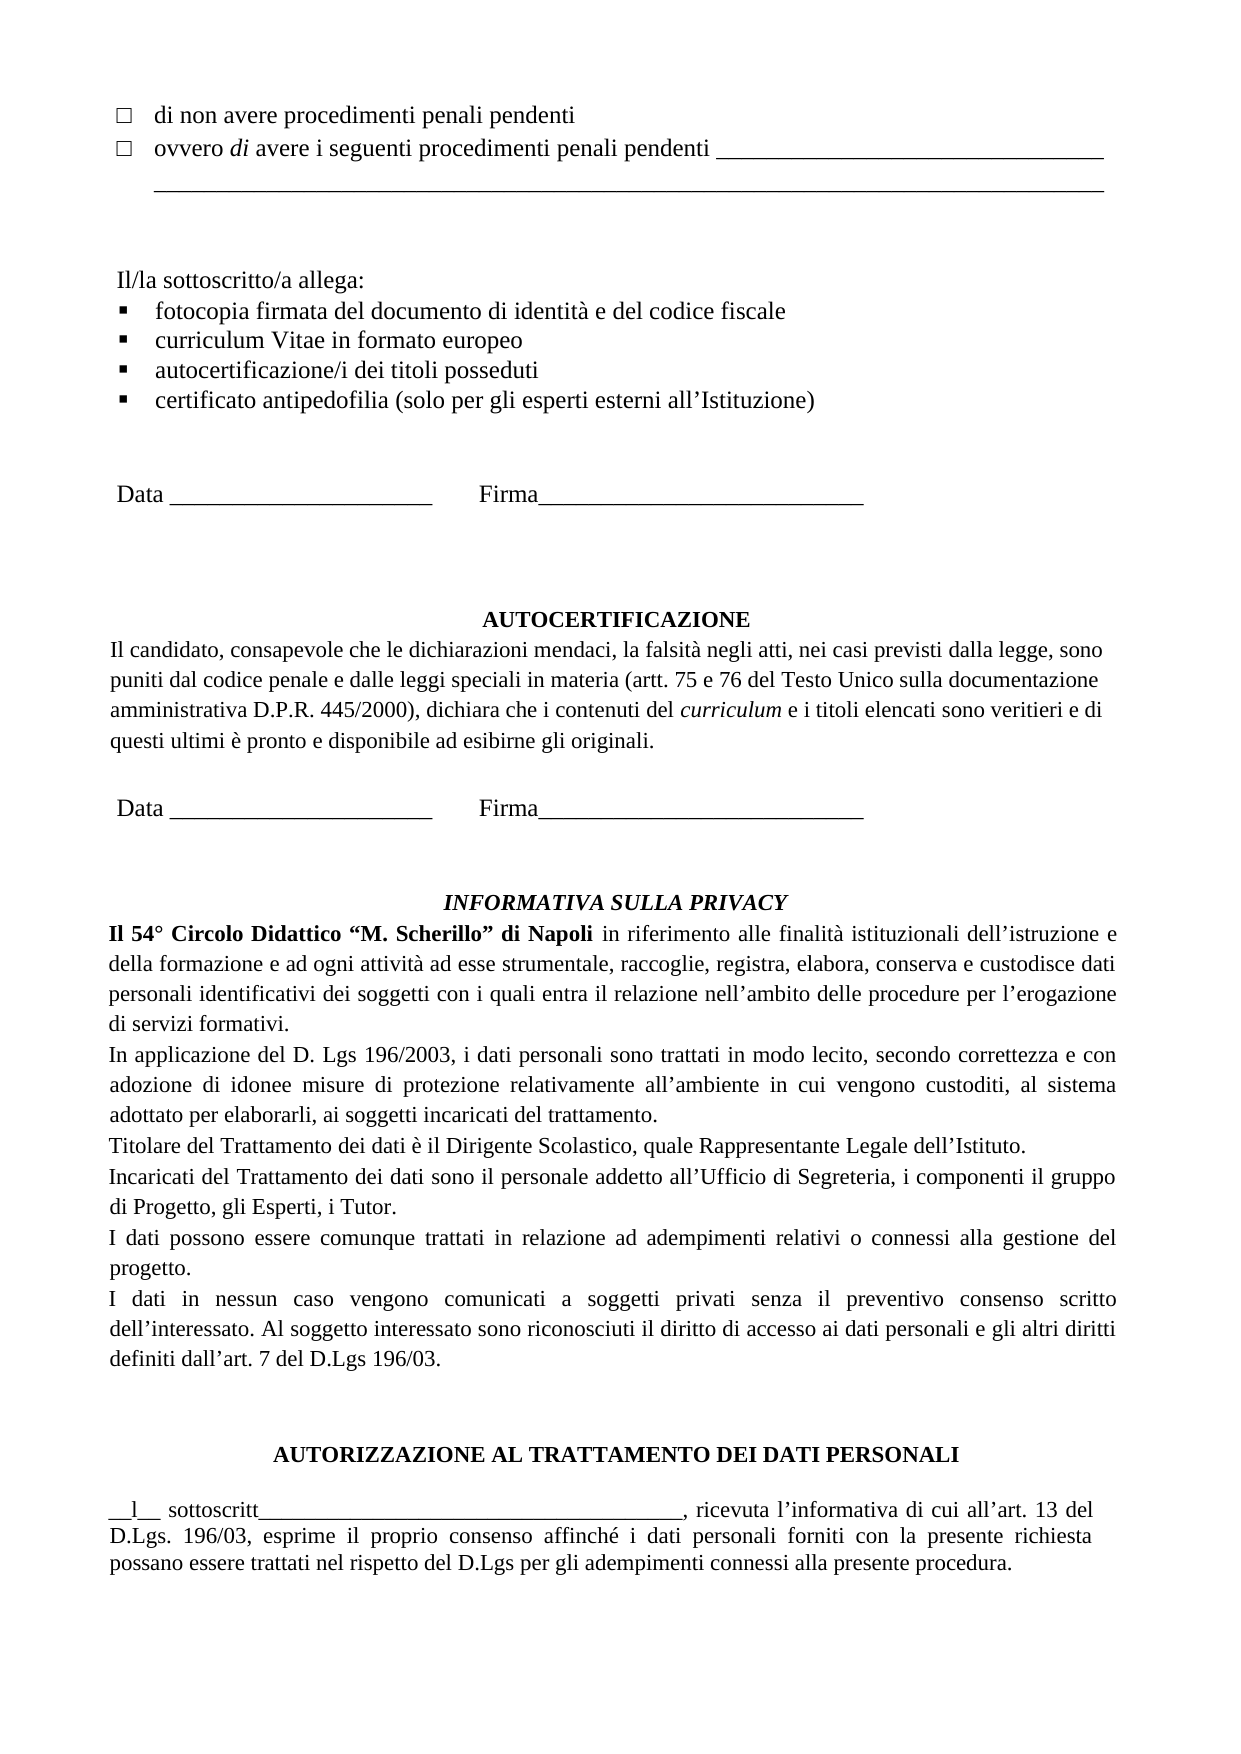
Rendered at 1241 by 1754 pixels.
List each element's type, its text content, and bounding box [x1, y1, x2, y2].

text Il/la sottoscritto/a allega: [116, 265, 1123, 294]
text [154, 166, 1123, 195]
text INFORMATIVA SULLA PRIVACY [110, 889, 1123, 916]
list certificato antipedofilia (solo per gli esperti esterni all’Istituzione) [117, 385, 1123, 414]
list di non avere procedimenti penali pendenti [116, 100, 1123, 129]
text Incaricati del Trattamento dei dati sono il personale addetto all’Ufficio di Segreteria, i componenti il gruppo di Progetto, gli Esperti, i Tutor. [108, 1163, 1118, 1219]
text AUTORIZZAZIONE AL TRATTAMENTO DEI DATI PERSONALI [110, 1441, 1123, 1467]
list curriculum Vitae in formato europeo [117, 326, 803, 354]
list fotocopia firmata del documento di identità e del codice fiscale [117, 296, 803, 324]
text Data _____________________ Firma__________________________ [116, 793, 1123, 822]
text In applicazione del D. Lgs 196/2003, i dati personali sono trattati in modo lecito, secondo correttezza e con adozione di idonee misure di protezione relativamente all’ambiente in cui vengono custoditi, al sistema adottato per elaborarli, ai soggetti incaricati del trattamento. [108, 1041, 1118, 1128]
text Il candidato, consapevole che le dichiarazioni mendaci, la falsità negli atti, nei casi previsti dalla legge, sono puniti dal codice penale e dalle leggi speciali in materia (artt. 75 e 76 del Testo Unico sulla documentazione amministrativa D.P.R. 445/2000), dichiara che i contenuti del curriculum e i titoli elencati sono veritieri e di questi ultimi è pronto e disponibile ad esibirne gli originali. [110, 636, 1123, 753]
text I dati in nessun caso vengono comunicati a soggetti privati senza il preventivo consenso scritto dell’interessato. Al soggetto interessato sono riconosciuti il diritto di accesso ai dati personali e gli altri diritti definiti dall’art. 7 del D.Lgs 196/03. [108, 1285, 1118, 1372]
text Data _____________________ Firma__________________________ [116, 479, 1123, 508]
text I dati possono essere comunque trattati in relazione ad adempimenti relativi o connessi alla gestione del progetto. [108, 1224, 1118, 1280]
list ovvero di avere i seguenti procedimenti penali pendenti _______________________________ [116, 133, 1123, 162]
list autocertificazione/i dei titoli posseduti [117, 356, 1123, 384]
text __l__ sottoscritt_____________________________________, ricevuta l’informativa di cui all’art. 13 del D.Lgs. 196/03, esprime il proprio consenso affinché i dati personali forniti con la presente richiesta possano essere trattati nel rispetto del D.Lgs per gli adempimenti connessi alla presente procedura. [108, 1496, 1094, 1575]
text Il 54° Circolo Didattico “M. Scherillo” di Napoli in riferimento alle finalità istituzionali dell’istruzione e della formazione e ad ogni attività ad esse strumentale, raccoglie, registra, elabora, conserva e custodisce dati personali identificativi dei soggetti con i quali entra il relazione nell’ambito delle procedure per l’erogazione di servizi formativi. [108, 920, 1118, 1037]
text Titolare del Trattamento dei dati è il Dirigente Scolastico, quale Rappresentante Legale dell’Istituto. [108, 1132, 1118, 1158]
text AUTOCERTIFICAZIONE [110, 606, 1123, 632]
